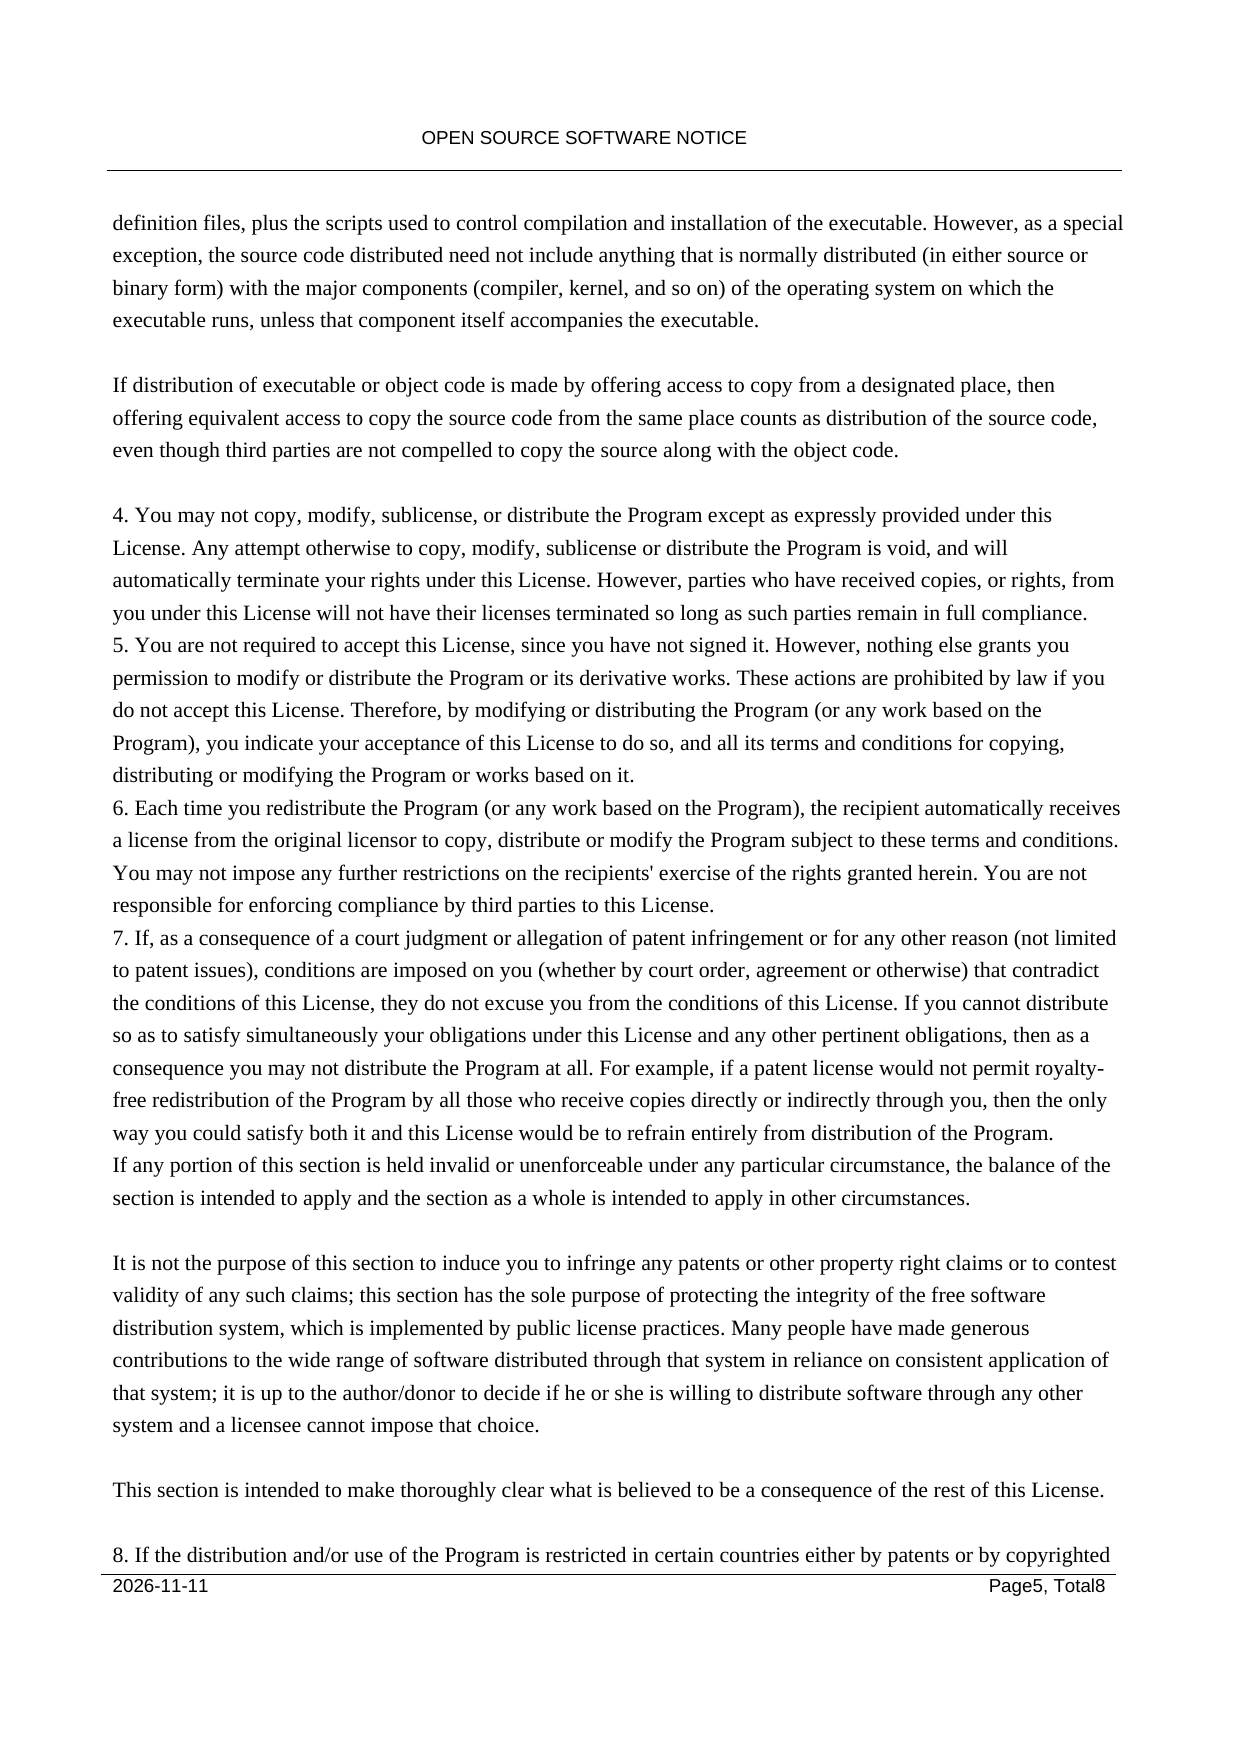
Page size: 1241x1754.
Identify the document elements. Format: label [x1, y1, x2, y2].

text [112, 206, 1128, 1571]
